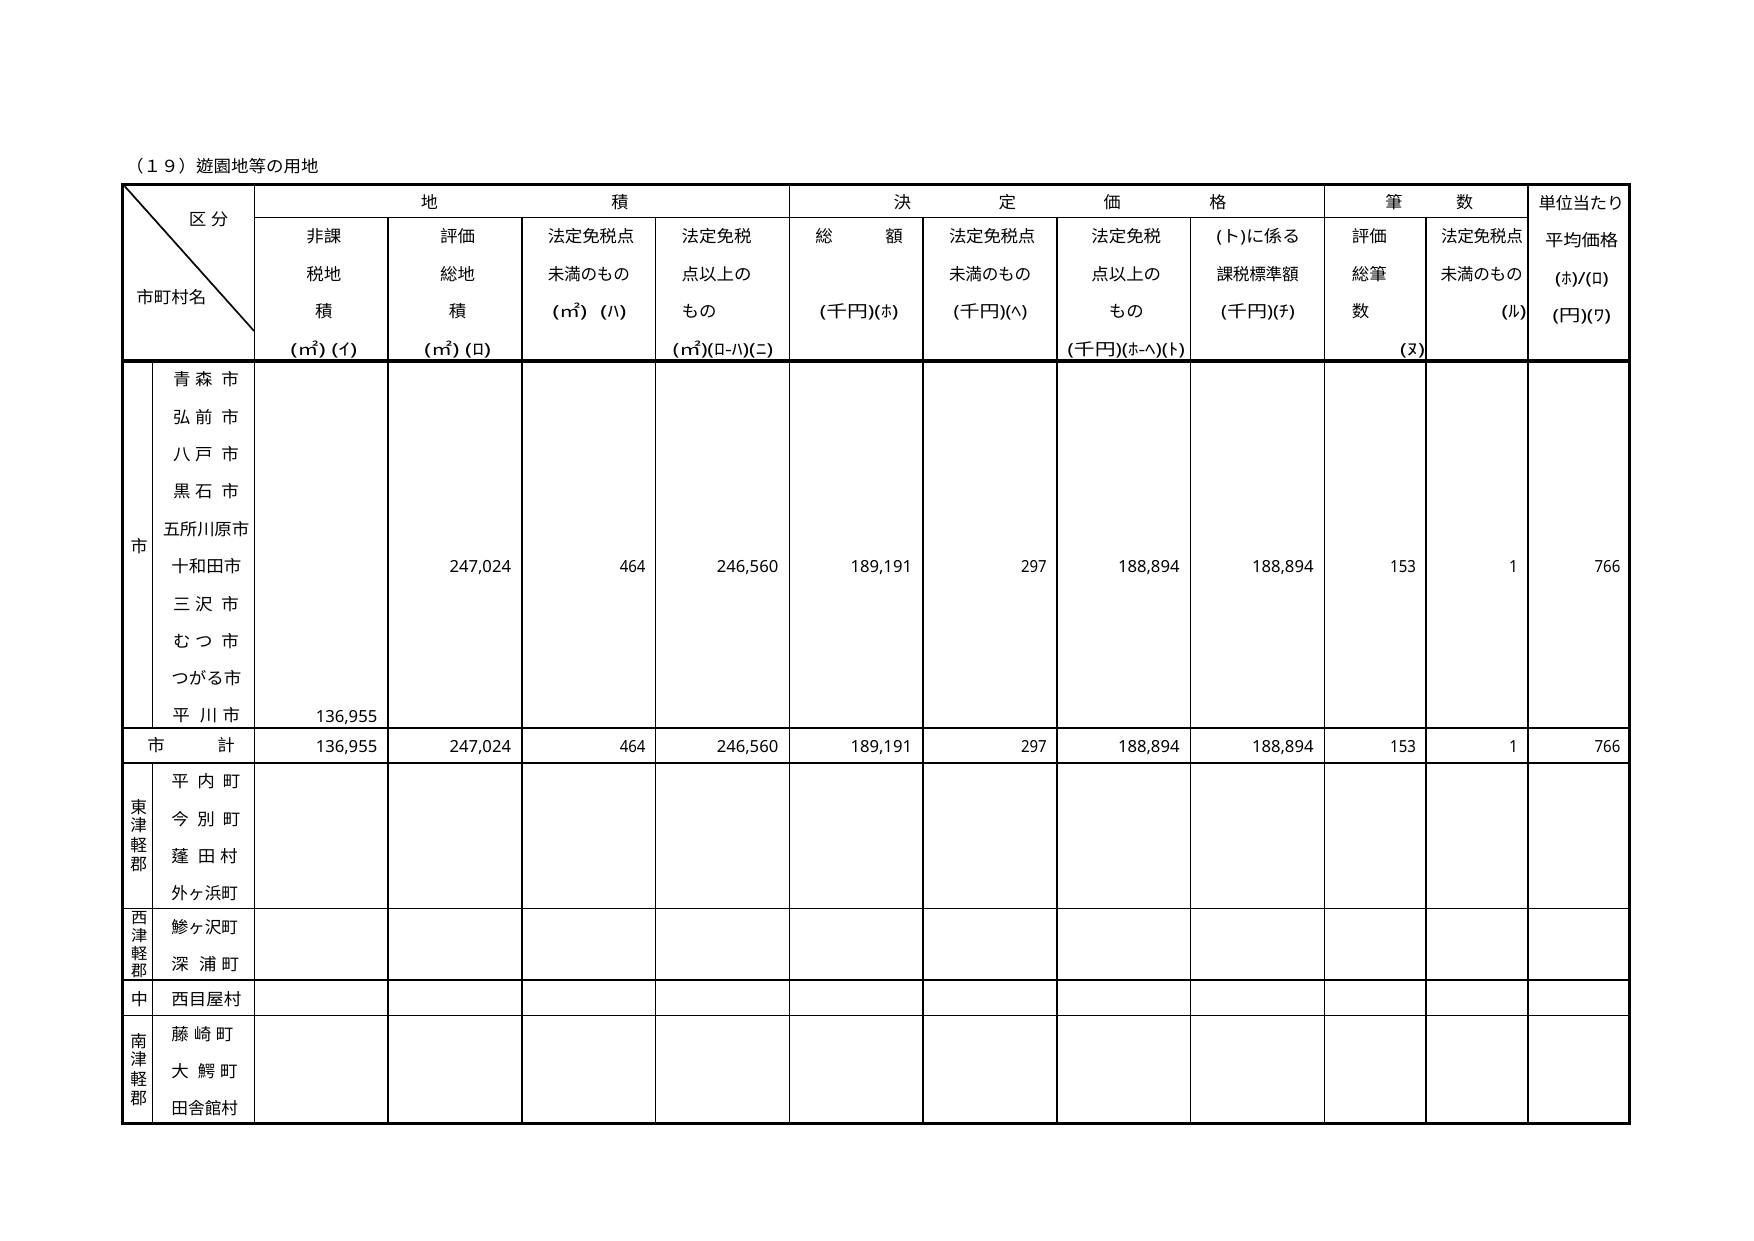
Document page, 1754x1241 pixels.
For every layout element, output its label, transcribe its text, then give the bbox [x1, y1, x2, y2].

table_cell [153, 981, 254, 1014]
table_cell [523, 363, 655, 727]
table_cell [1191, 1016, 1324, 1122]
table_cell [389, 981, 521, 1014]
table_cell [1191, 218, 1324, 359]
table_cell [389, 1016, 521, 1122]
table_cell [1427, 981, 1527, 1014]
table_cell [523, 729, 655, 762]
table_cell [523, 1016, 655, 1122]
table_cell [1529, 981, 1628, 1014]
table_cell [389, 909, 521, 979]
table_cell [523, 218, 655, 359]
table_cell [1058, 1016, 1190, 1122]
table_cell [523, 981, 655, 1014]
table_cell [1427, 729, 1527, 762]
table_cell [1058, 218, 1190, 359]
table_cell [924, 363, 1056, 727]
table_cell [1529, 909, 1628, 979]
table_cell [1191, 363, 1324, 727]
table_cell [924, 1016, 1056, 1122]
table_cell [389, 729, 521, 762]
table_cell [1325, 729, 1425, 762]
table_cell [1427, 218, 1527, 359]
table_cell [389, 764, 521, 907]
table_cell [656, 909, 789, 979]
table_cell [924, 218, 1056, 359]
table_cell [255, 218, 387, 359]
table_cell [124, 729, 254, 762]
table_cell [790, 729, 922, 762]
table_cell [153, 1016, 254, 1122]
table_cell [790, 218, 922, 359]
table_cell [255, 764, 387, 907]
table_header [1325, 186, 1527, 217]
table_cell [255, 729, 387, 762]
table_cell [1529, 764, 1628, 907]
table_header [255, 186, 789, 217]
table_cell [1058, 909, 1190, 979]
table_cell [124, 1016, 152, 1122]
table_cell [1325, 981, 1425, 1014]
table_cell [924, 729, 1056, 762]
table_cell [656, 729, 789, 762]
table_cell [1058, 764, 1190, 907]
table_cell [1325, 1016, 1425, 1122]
text （１９）遊園地等の用地 [126, 154, 1656, 177]
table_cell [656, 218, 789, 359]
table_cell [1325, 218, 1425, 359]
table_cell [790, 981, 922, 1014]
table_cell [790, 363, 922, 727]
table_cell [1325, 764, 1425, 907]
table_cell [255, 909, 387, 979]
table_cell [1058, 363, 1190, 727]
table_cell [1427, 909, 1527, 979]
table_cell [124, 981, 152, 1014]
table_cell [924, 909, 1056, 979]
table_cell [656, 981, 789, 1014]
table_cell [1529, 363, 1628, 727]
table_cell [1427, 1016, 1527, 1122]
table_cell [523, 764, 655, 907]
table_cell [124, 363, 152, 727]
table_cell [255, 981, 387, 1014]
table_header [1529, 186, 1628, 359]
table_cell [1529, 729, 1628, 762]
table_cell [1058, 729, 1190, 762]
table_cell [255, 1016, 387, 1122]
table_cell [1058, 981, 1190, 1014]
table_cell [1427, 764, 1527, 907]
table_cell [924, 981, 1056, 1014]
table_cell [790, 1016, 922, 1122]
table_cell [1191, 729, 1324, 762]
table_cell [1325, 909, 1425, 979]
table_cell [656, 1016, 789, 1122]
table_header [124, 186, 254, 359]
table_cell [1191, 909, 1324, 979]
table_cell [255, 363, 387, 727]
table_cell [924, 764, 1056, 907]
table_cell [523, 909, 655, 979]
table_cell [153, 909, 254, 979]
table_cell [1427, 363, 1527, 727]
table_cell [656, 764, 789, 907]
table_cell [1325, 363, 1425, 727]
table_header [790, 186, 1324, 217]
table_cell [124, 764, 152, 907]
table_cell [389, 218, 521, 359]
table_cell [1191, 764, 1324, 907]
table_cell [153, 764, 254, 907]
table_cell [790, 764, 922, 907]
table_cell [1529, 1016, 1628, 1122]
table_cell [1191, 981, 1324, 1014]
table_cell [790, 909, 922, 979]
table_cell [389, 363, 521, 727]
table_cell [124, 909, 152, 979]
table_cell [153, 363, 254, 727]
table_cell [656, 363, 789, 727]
